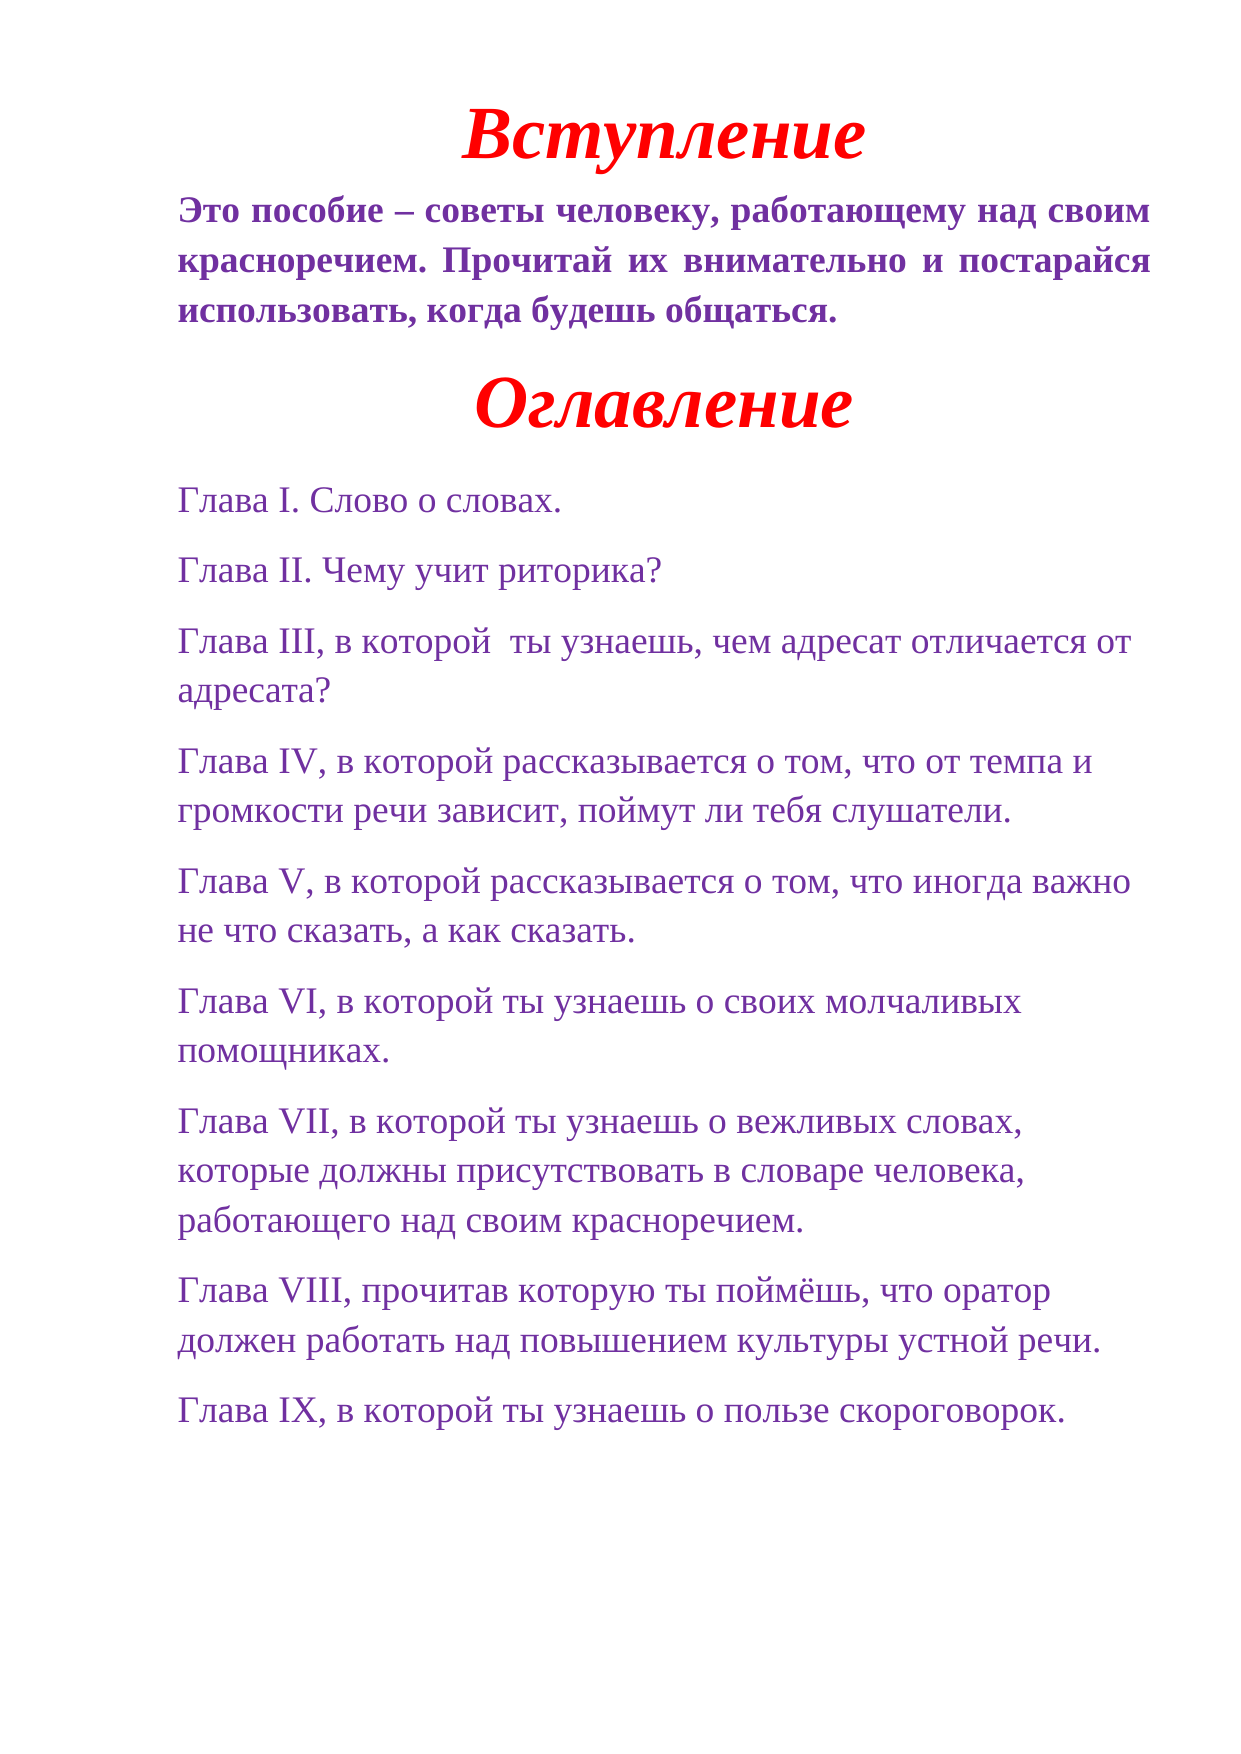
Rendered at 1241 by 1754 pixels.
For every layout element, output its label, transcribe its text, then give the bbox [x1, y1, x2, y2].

text Глава VI, в которой ты узнаешь о своих молчаливых помощниках. [177, 978, 1152, 1071]
text Глава VII, в которой ты узнаешь о вежливых словах, которые должны присутствовать в словаре человека, работающего над своим красноречием. [177, 1098, 1152, 1241]
text Глава IX, в которой ты узнаешь о пользе скороговорок. [177, 1388, 1152, 1431]
text Глава II. Чему учит риторика? [177, 548, 1152, 591]
text Оглавление [177, 357, 1152, 444]
text Глава IV, в которой рассказывается о том, что от темпа и громкости речи зависит, поймут ли тебя слушатели. [177, 738, 1152, 831]
text Глава V, в которой рассказывается о том, что иногда важно не что сказать, а как сказать. [177, 858, 1152, 951]
text Глава VIII, прочитав которую ты поймёшь, что оратор должен работать над повышением культуры устной речи. [177, 1268, 1152, 1361]
text Глава I. Слово о словах. [177, 477, 1152, 521]
text Вступление [177, 89, 1152, 175]
text Глава III, в которой ты узнаешь, чем адресат отличается от адресата? [177, 618, 1152, 711]
text Это пособие – советы человеку, работающему над своим красноречием. Прочитай их внимательно и постарайся использовать, когда будешь общаться. [177, 188, 1152, 330]
